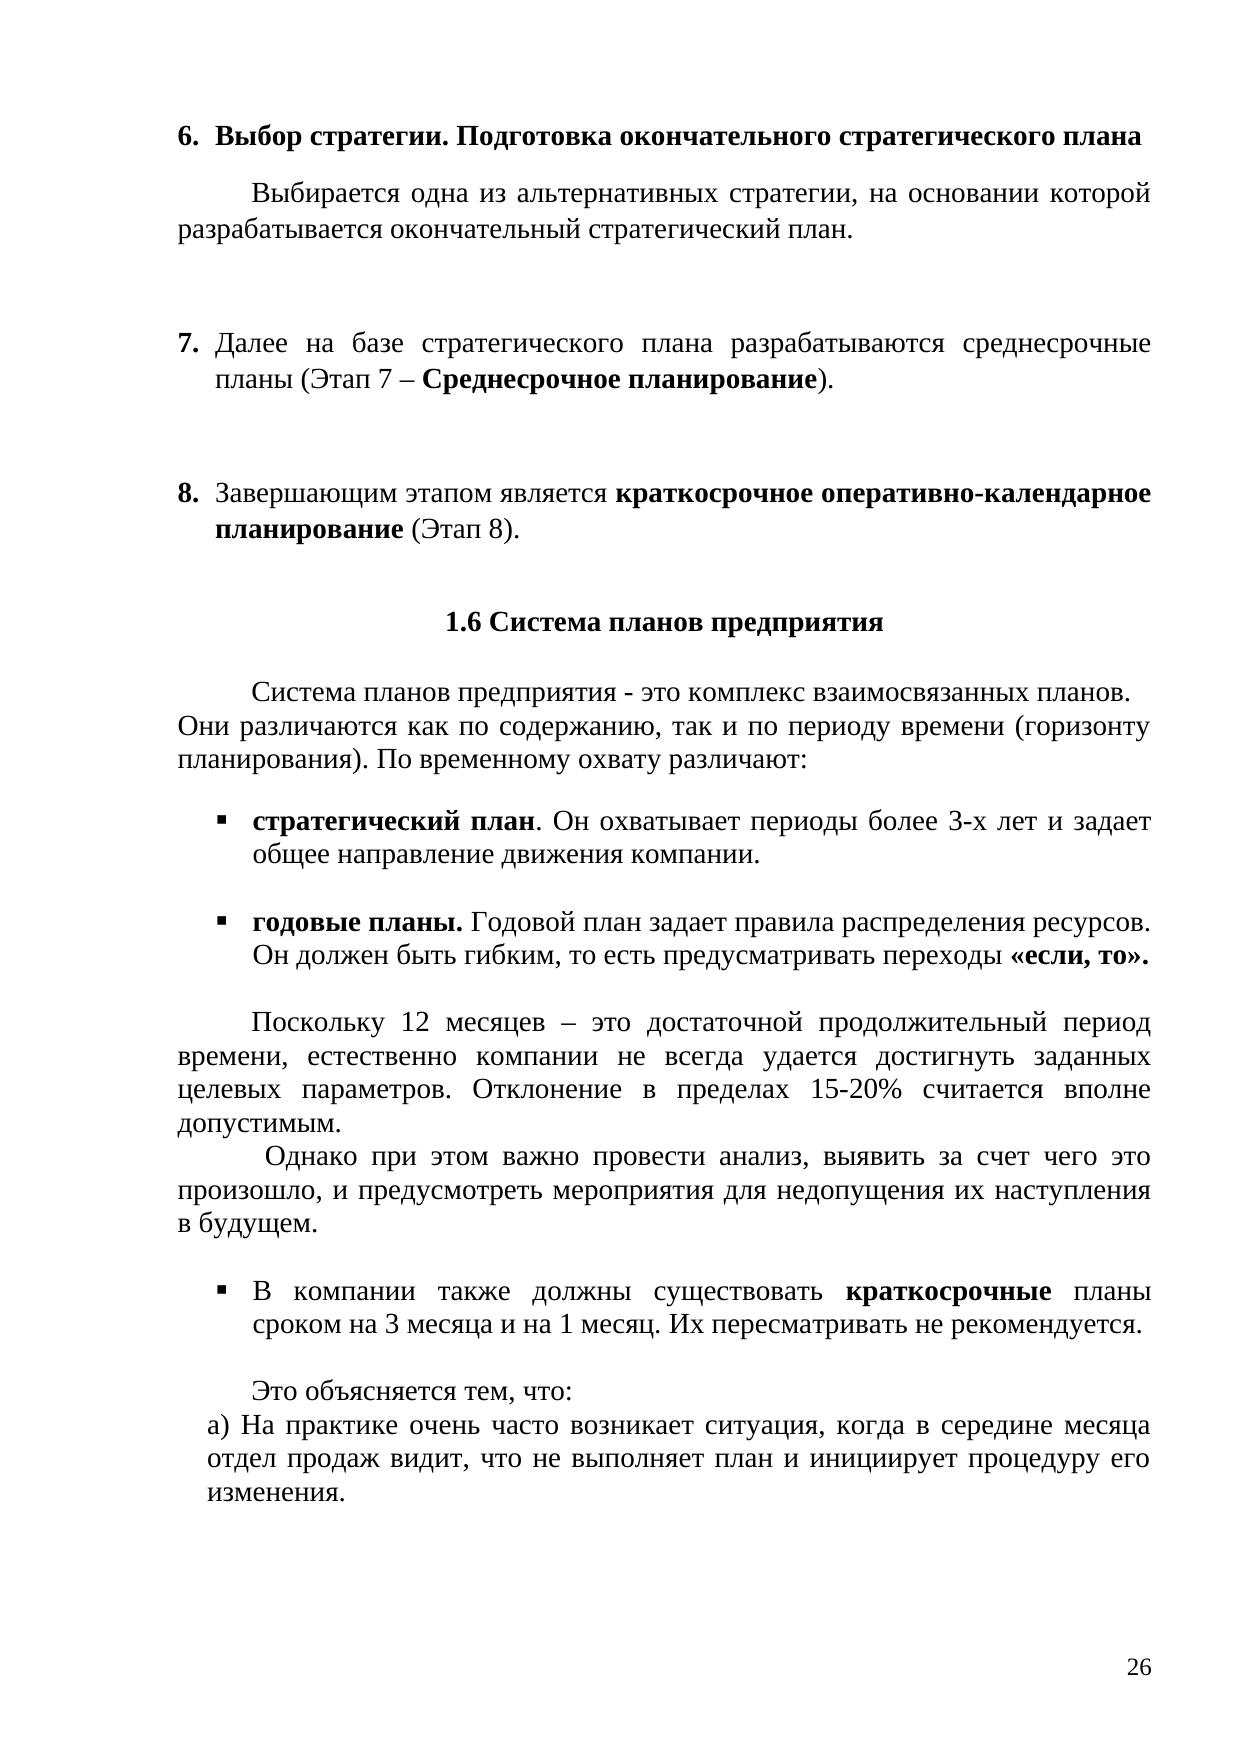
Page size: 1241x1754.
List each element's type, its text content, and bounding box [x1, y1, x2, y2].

list годовые планы. Годовой план задает правила распределения ресурсов. Он должен быть гибким, то есть предусматривать переходы «если, то». [215, 904, 1152, 971]
list стратегический план. Он охватывает периоды более 3-х лет и задает общее направление движения компании. [215, 803, 1152, 870]
text Выбирается одна из альтернативных стратегии, на основании которой разрабатывается окончательный стратегический план. [177, 175, 1152, 245]
text Однако при этом важно провести анализ, выявить за счет чего это произошло, и предусмотреть мероприятия для недопущения их наступления в будущем. [177, 1138, 1152, 1239]
text Система планов предприятия - это комплекс взаимосвязанных планов. [177, 674, 1152, 708]
subtitle 1.6 Система планов предприятия [177, 604, 1152, 638]
text Это объясняется тем, что: [177, 1373, 1152, 1407]
text Поскольку 12 месяцев – это достаточной продолжительный период времени, естественно компании не всегда удается достигнуть заданных целевых параметров. Отклонение в пределах 15-20% считается вполне допустимым. [177, 1004, 1152, 1138]
subtitle Завершающим этапом является краткосрочное оперативно-календарное планирование (Этап 8). [177, 475, 1152, 545]
list В компании также должны существовать краткосрочные планы сроком на 3 месяца и на 1 месяц. Их пересматривать не рекомендуется. [215, 1273, 1152, 1340]
subtitle Далее на базе стратегического плана разрабатываются среднесрочные планы (Этап 7 – Среднесрочное планирование). [177, 325, 1152, 395]
text Они различаются как по содержанию, так и по периоду времени (горизонту планирования). По временному охвату различают: [177, 708, 1152, 775]
subtitle Выбор стратегии. Подготовка окончательного стратегического плана [177, 118, 1152, 152]
text а) На практике очень часто возникает ситуация, когда в середине месяца отдел продаж видит, что не выполняет план и инициирует процедуру его изменения. [207, 1407, 1152, 1508]
